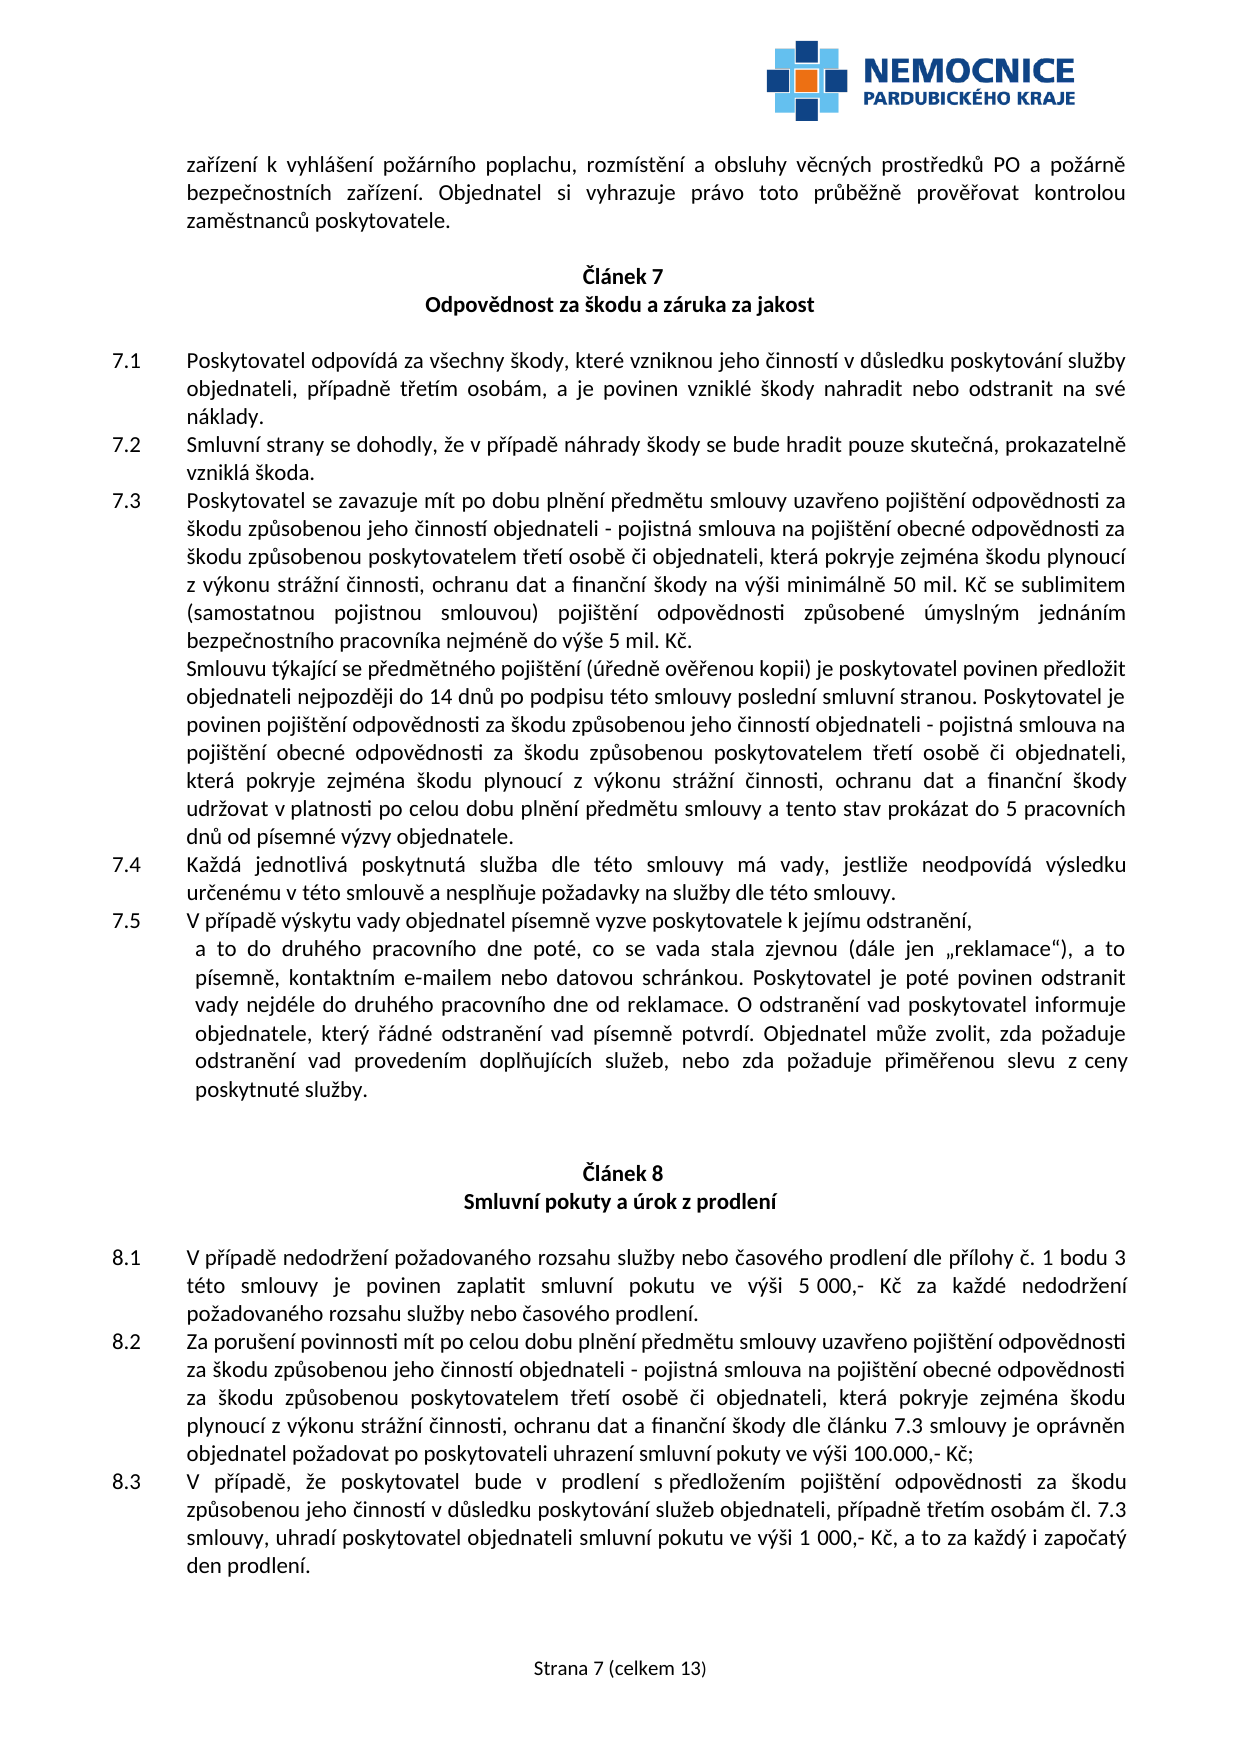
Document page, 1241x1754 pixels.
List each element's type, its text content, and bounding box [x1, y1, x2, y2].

text Odpovědnost za škodu a záruka za jakost [112, 290, 1128, 318]
list V případě, že poskytovatel bude v prodlení s předložením pojištění odpovědnosti za škodu způsobenou jeho činností v důsledku poskytování služeb objednateli, případně třetím osobám čl. 7.3 smlouvy, uhradí poskytovatel objednateli smluvní pokutu ve výši 1 000,- Kč, a to za každý i započatý den prodlení. [112, 1467, 1128, 1579]
text Smlouvu týkající se předmětného pojištění (úředně ověřenou kopii) je poskytovatel povinen předložit objednateli nejpozději do 14 dnů po podpisu této smlouvy poslední smluvní stranou. Poskytovatel je povinen pojištění odpovědnosti za škodu způsobenou jeho činností objednateli - pojistná smlouva na pojištění obecné odpovědnosti za škodu způsobenou poskytovatelem třetí osobě či objednateli, která pokryje zejména škodu plynoucí z výkonu strážní činnosti, ochranu dat a finanční škody udržovat v platnosti po celou dobu plnění předmětu smlouvy a tento stav prokázat do 5 pracovních dnů od písemné výzvy objednatele. [112, 654, 1128, 851]
list Za porušení povinnosti mít po celou dobu plnění předmětu smlouvy uzavřeno pojištění odpovědnosti za škodu způsobenou jeho činností objednateli - pojistná smlouva na pojištění obecné odpovědnosti za škodu způsobenou poskytovatelem třetí osobě či objednateli, která pokryje zejména škodu plynoucí z výkonu strážní činnosti, ochranu dat a finanční škody dle článku 7.3 smlouvy je oprávněn objednatel požadovat po poskytovateli uhrazení smluvní pokuty ve výši 100.000,- Kč; [112, 1327, 1128, 1467]
list Poskytovatel odpovídá za všechny škody, které vzniknou jeho činností v důsledku poskytování služby objednateli, případně třetím osobám, a je povinen vzniklé škody nahradit nebo odstranit na své náklady. [112, 346, 1128, 430]
list V případě výskytu vady objednatel písemně vyzve poskytovatele k jejímu odstranění, [112, 907, 1128, 934]
list V případě nedodržení požadovaného rozsahu služby nebo časového prodlení dle přílohy č. 1 bodu 3 této smlouvy je povinen zaplatit smluvní pokutu ve výši 5 000,- Kč za každé nedodržení požadovaného rozsahu služby nebo časového prodlení. [112, 1243, 1128, 1327]
list Každá jednotlivá poskytnutá služba dle této smlouvy má vady, jestliže neodpovídá výsledku určenému v této smlouvě a nesplňuje požadavky na služby dle této smlouvy. [112, 851, 1128, 907]
list Poskytovatel se zavazuje mít po dobu plnění předmětu smlouvy uzavřeno pojištění odpovědnosti za škodu způsobenou jeho činností objednateli - pojistná smlouva na pojištění obecné odpovědnosti za škodu způsobenou poskytovatelem třetí osobě či objednateli, která pokryje zejména škodu plynoucí z výkonu strážní činnosti, ochranu dat a finanční škody na výši minimálně 50 mil. Kč se sublimitem (samostatnou pojistnou smlouvou) pojištění odpovědnosti způsobené úmyslným jednáním bezpečnostního pracovníka nejméně do výše 5 mil. Kč. [112, 486, 1128, 654]
text Smluvní pokuty a úrok z prodlení [112, 1187, 1128, 1215]
list a to do druhého pracovního dne poté, co se vada stala zjevnou (dále jen „reklamace“), a to písemně, kontaktním e-mailem nebo datovou schránkou. Poskytovatel je poté povinen odstranit vady nejdéle do druhého pracovního dne od reklamace. O odstranění vad poskytovatel informuje objednatele, který řádné odstranění vad písemně potvrdí. Objednatel může zvolit, zda požaduje odstranění vad provedením doplňujících služeb, nebo zda požaduje přiměřenou slevu z ceny poskytnuté služby. [195, 934, 1128, 1103]
list Smluvní strany se dohodly, že v případě náhrady škody se bude hradit pouze skutečná, prokazatelně vzniklá škoda. [112, 430, 1128, 486]
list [134, 150, 1128, 234]
picture [765, 39, 1075, 122]
